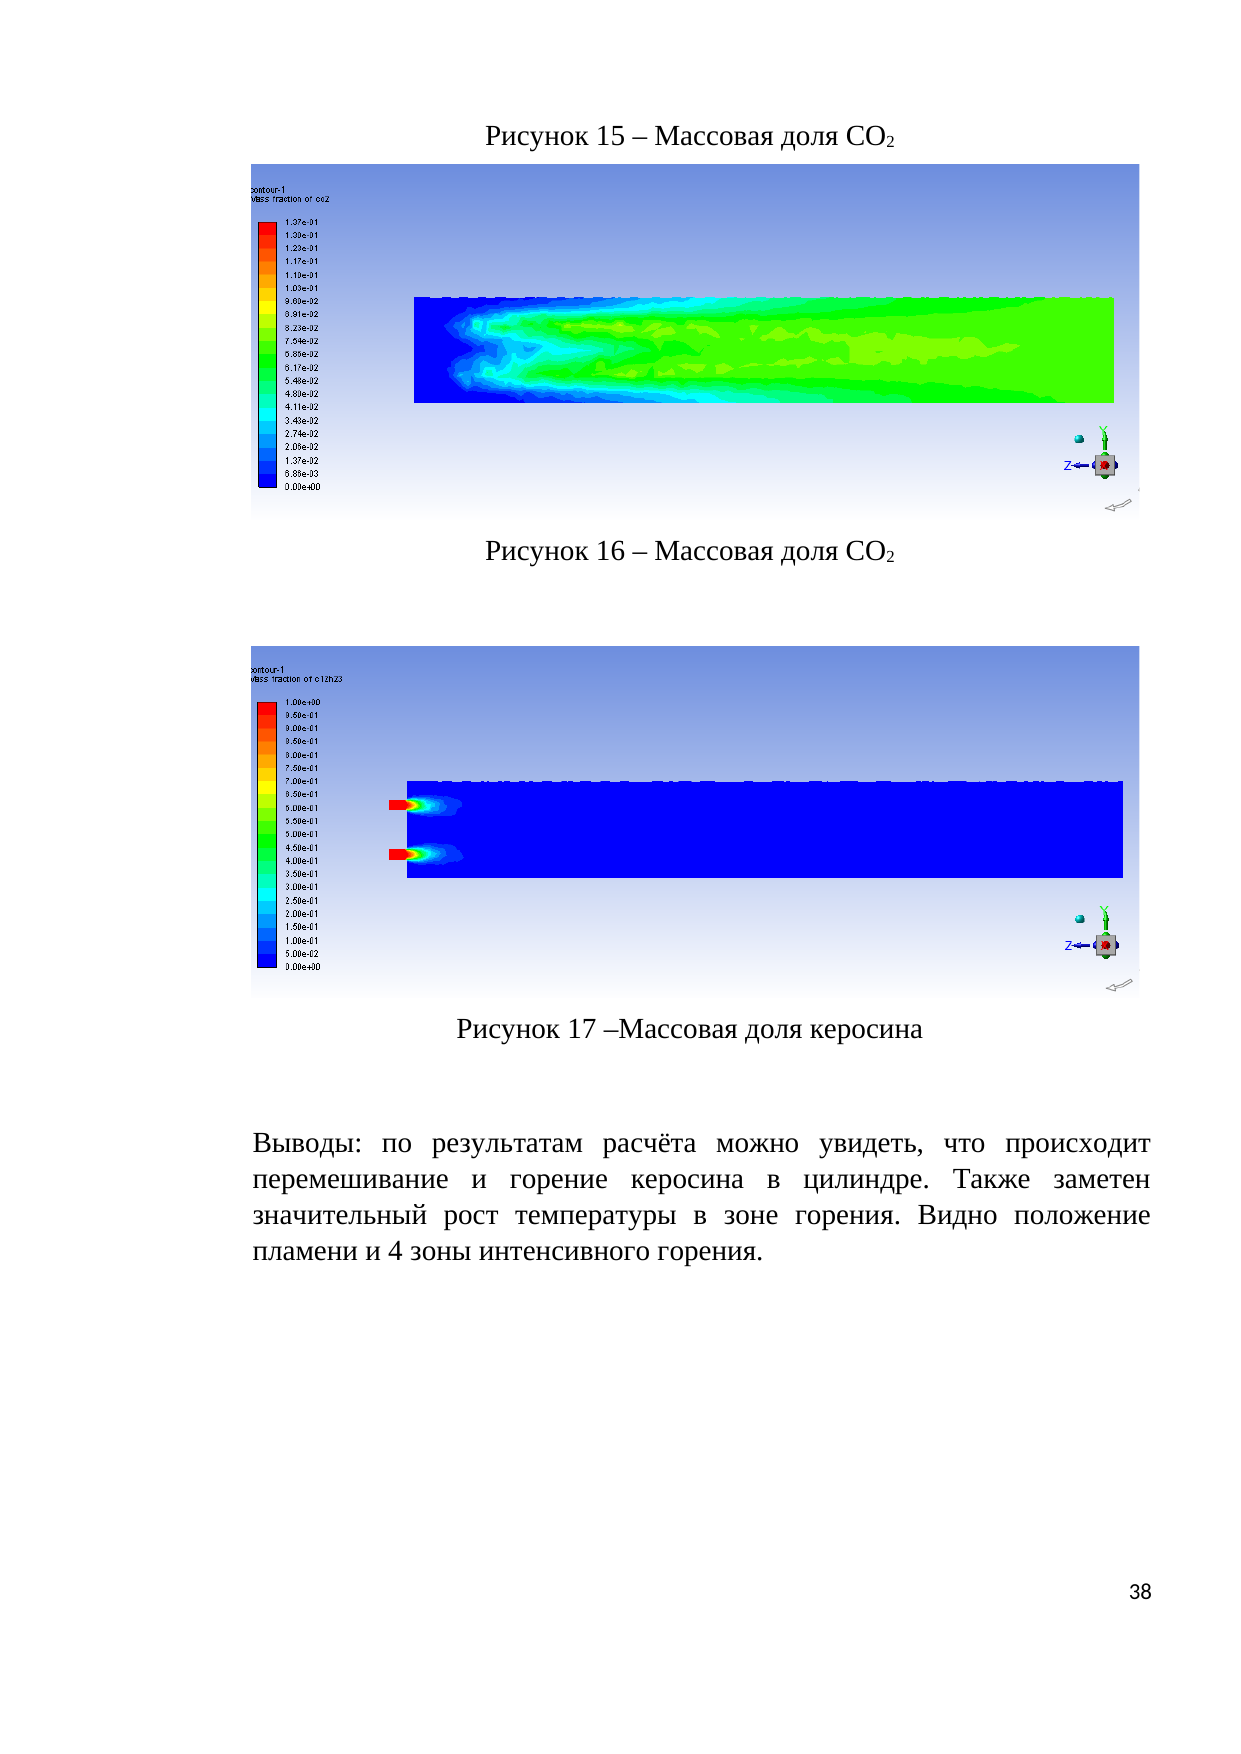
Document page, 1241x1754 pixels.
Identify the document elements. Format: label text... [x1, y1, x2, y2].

table_cell Рисунок 15 – Массовая доля CO2 [166, 118, 1139, 165]
table_header [166, 646, 1139, 1011]
table_cell Рисунок 16 – Массовая доля СО2 [166, 533, 1139, 579]
table_cell Рисунок 17 –Массовая доля керосина [166, 1011, 1139, 1058]
table_cell [166, 165, 1139, 533]
picture [251, 164, 1140, 520]
list Выводы: по результатам расчёта можно увидеть, что происходит перемешивание и горение керосина в цилиндре. Также заметен значительный рост температуры в зоне горения. Видно положение пламени и 4 зоны интенсивного горения. [252, 1125, 1152, 1267]
picture [251, 646, 1140, 998]
